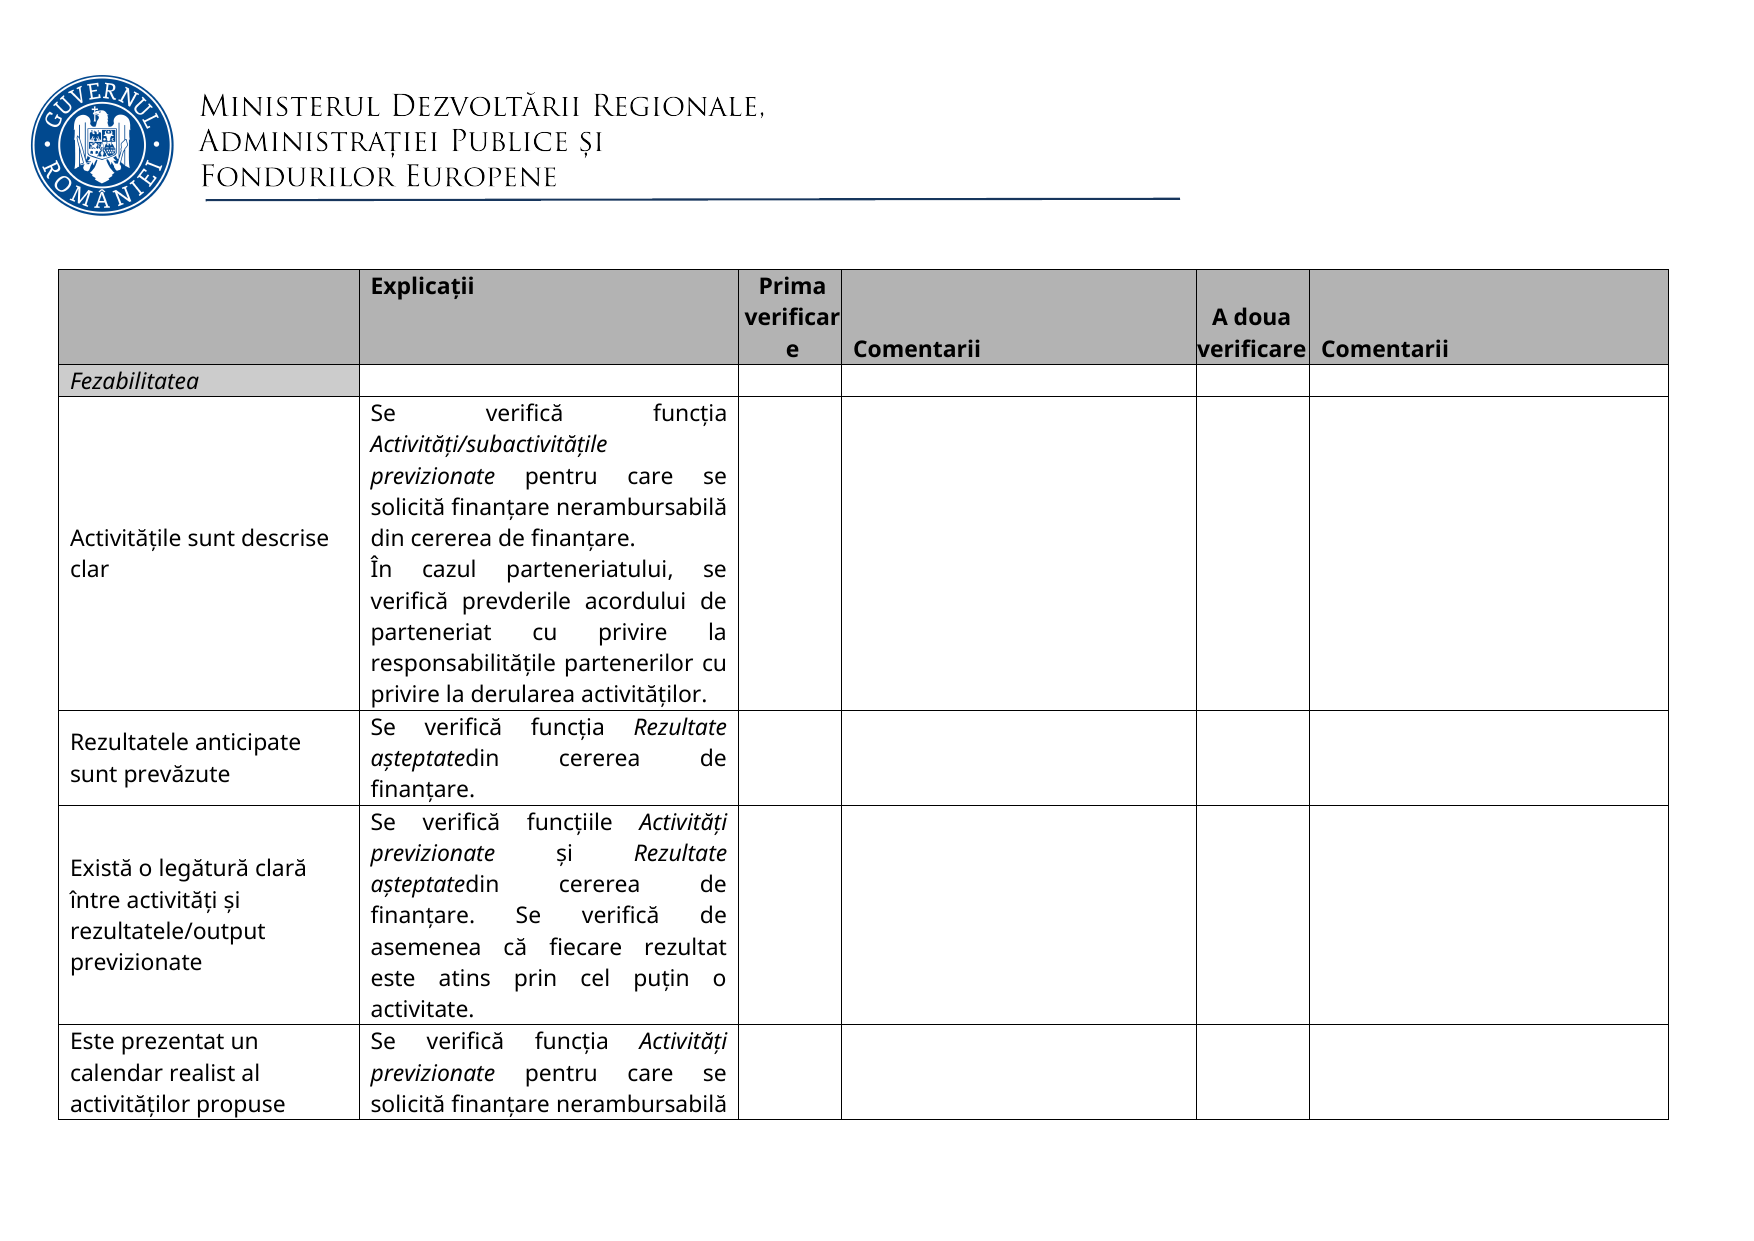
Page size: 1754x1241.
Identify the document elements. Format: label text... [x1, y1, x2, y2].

table_cell Se verifică funcția Rezultate așteptatedin cererea de finanțare. [360, 711, 738, 804]
table_cell [1197, 397, 1309, 710]
table_cell [360, 365, 738, 396]
table_cell [1197, 365, 1309, 396]
table_cell [842, 365, 1196, 396]
table_cell Fezabilitatea [59, 365, 359, 396]
table_cell [842, 1025, 1196, 1119]
table_header Comentarii [842, 270, 1196, 364]
table_cell Se verifică funcțiile Activități previzionate și Rezultate așteptatedin cererea de finanțare. Se verifică de asemenea că fiecare rezultat este atins prin cel puțin o activitate. [360, 806, 738, 1024]
table_cell [1197, 1025, 1309, 1119]
table_cell [1310, 711, 1668, 804]
table_cell [1310, 1025, 1668, 1119]
table_cell Există o legătură clară între activităţi şi rezultatele/output previzionate [59, 806, 359, 1024]
table_cell [1310, 397, 1668, 710]
table_header Prima verificare [739, 270, 841, 364]
table_cell Activităţile sunt descrise clar [59, 397, 359, 710]
table_cell [1197, 711, 1309, 804]
table_cell [842, 711, 1196, 804]
table_cell [842, 397, 1196, 710]
table_cell [739, 806, 841, 1024]
table_header Explicații [360, 270, 738, 364]
table_header [59, 270, 359, 364]
table_cell Se verifică funcția Activități/subactivităţile previzionate pentru care se solicită finanțare nerambursabilă din cererea de finanțare. În cazul parteneriatului, se verifică prevderile acordului de parteneriat cu privire la responsabilitățile partenerilor cu privire la derularea activităților. [360, 397, 738, 710]
table_cell [842, 806, 1196, 1024]
table_cell [1310, 806, 1668, 1024]
table_cell Rezultatele anticipate sunt prevăzute [59, 711, 359, 804]
table_cell [739, 365, 841, 396]
table_cell [1197, 806, 1309, 1024]
picture [29, 73, 774, 217]
table_cell [739, 711, 841, 804]
table_header Comentarii [1310, 270, 1668, 364]
table_cell Este prezentat un calendar realist al activităţilor propuse [59, 1025, 359, 1119]
table_cell [739, 1025, 841, 1119]
table_cell [739, 397, 841, 710]
table_cell [1310, 365, 1668, 396]
table_header A doua verificare [1197, 270, 1309, 364]
